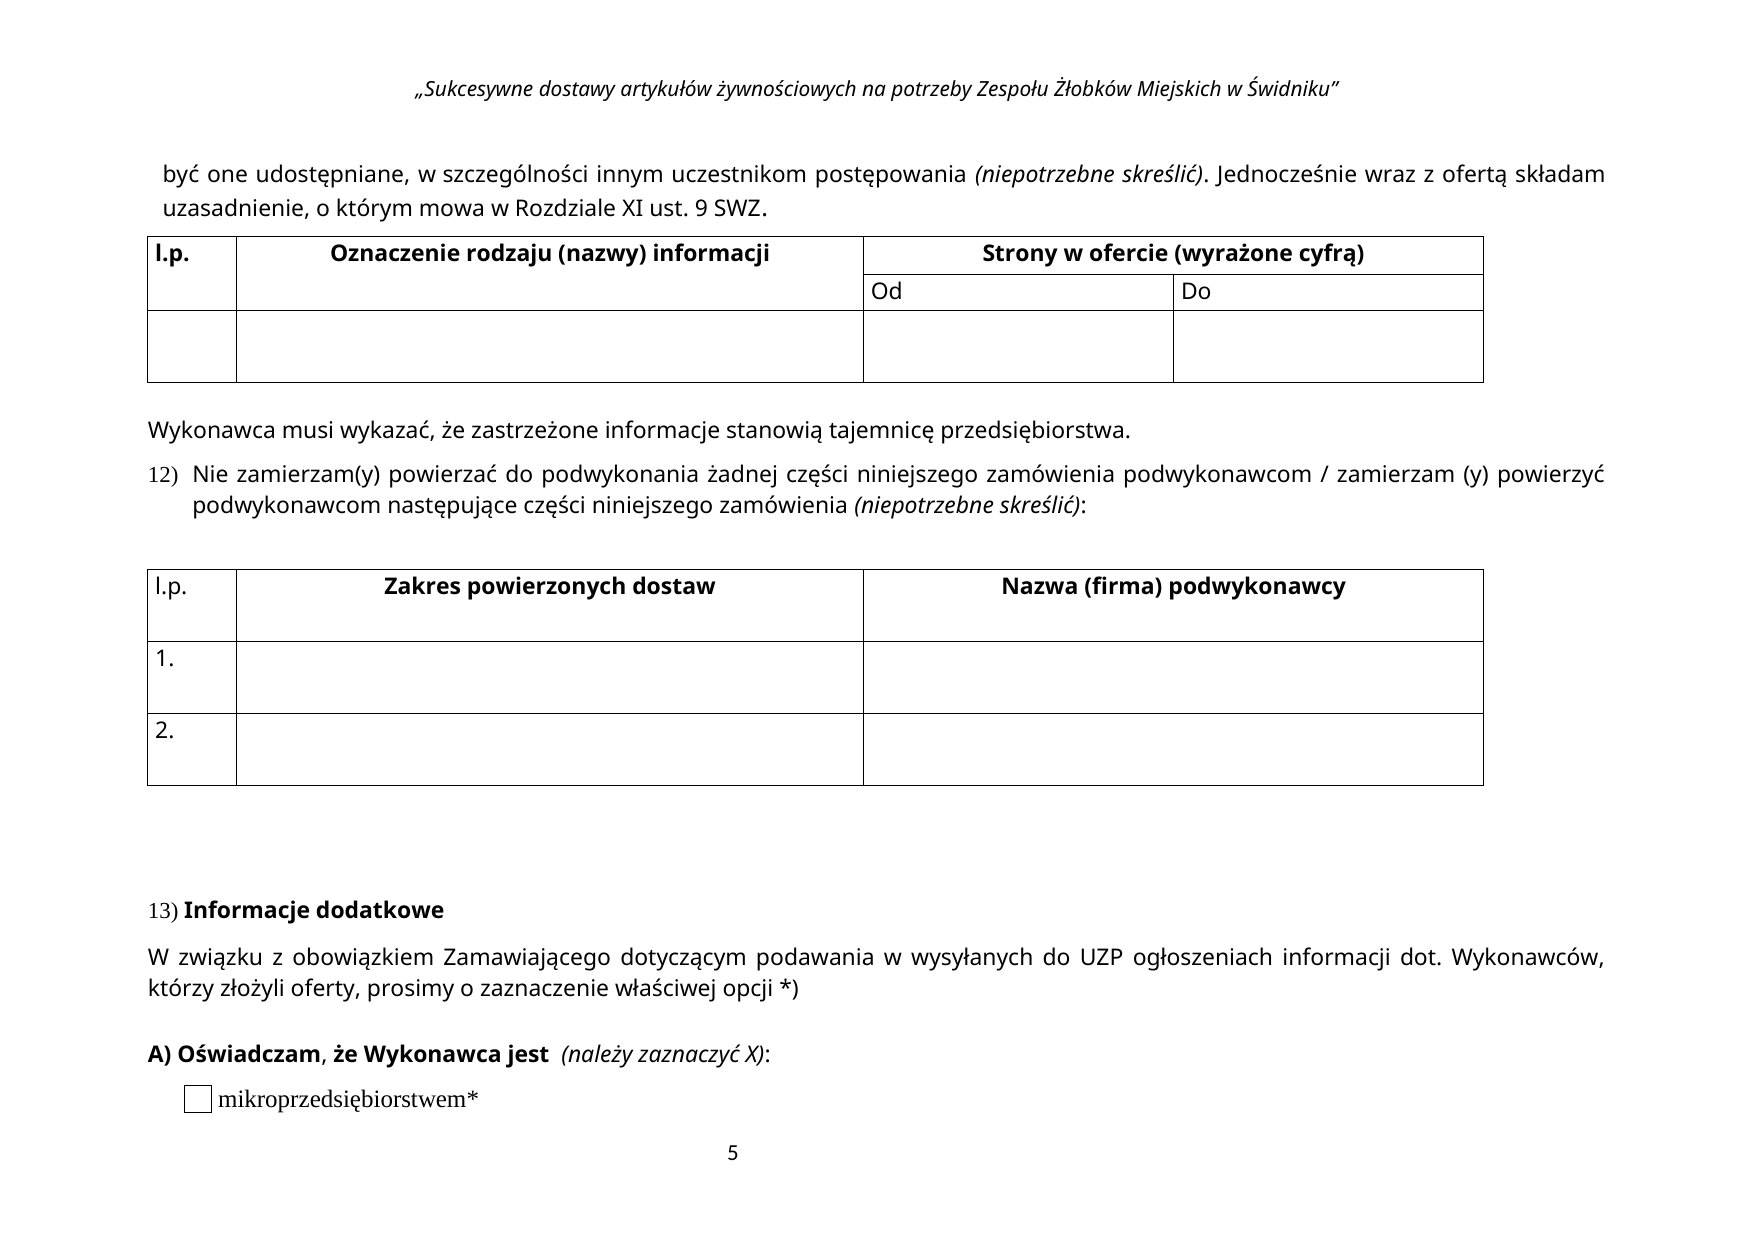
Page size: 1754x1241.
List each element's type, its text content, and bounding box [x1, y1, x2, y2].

table_cell [237, 642, 863, 713]
table_cell [864, 311, 1173, 382]
table_cell [148, 311, 236, 382]
table_header l.p. [148, 570, 236, 641]
table_cell [237, 311, 863, 382]
table_header Strony w ofercie (wyrażone cyfrą) [864, 237, 1483, 273]
table_header Zakres powierzonych dostaw [237, 570, 863, 641]
table_cell [864, 714, 1483, 785]
text mikroprzedsiębiorstwem* [148, 1084, 1606, 1113]
table_cell [1174, 311, 1483, 382]
table_cell 2. [148, 714, 236, 785]
table_header l.p. [148, 237, 236, 310]
list Nie zamierzam(y) powierzać do podwykonania żadnej części niniejszego zamówienia podwykonawcom / zamierzam (y) powierzyć podwykonawcom następujące części niniejszego zamówienia (niepotrzebne skreślić): [148, 458, 1606, 521]
list Informacje dodatkowe [148, 894, 1606, 925]
table_cell Od [864, 275, 1173, 310]
text Wykonawca musi wykazać, że zastrzeżone informacje stanowią tajemnicę przedsiębiorstwa. [148, 414, 1606, 446]
list A) Oświadczam, że Wykonawca jest (należy zaznaczyć X): [148, 1037, 1606, 1069]
table_cell [864, 642, 1483, 713]
text W związku z obowiązkiem Zamawiającego dotyczącym podawania w wysyłanych do UZP ogłoszeniach informacji dot. Wykonawców, którzy złożyli oferty, prosimy o zaznaczenie właściwej opcji *) [148, 941, 1606, 1003]
table_cell Do [1174, 275, 1483, 310]
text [118, 158, 1606, 223]
table_cell [237, 714, 863, 785]
table_cell 1. [148, 642, 236, 713]
table_header Nazwa (firma) podwykonawcy [864, 570, 1483, 641]
table_header Oznaczenie rodzaju (nazwy) informacji [237, 237, 863, 310]
